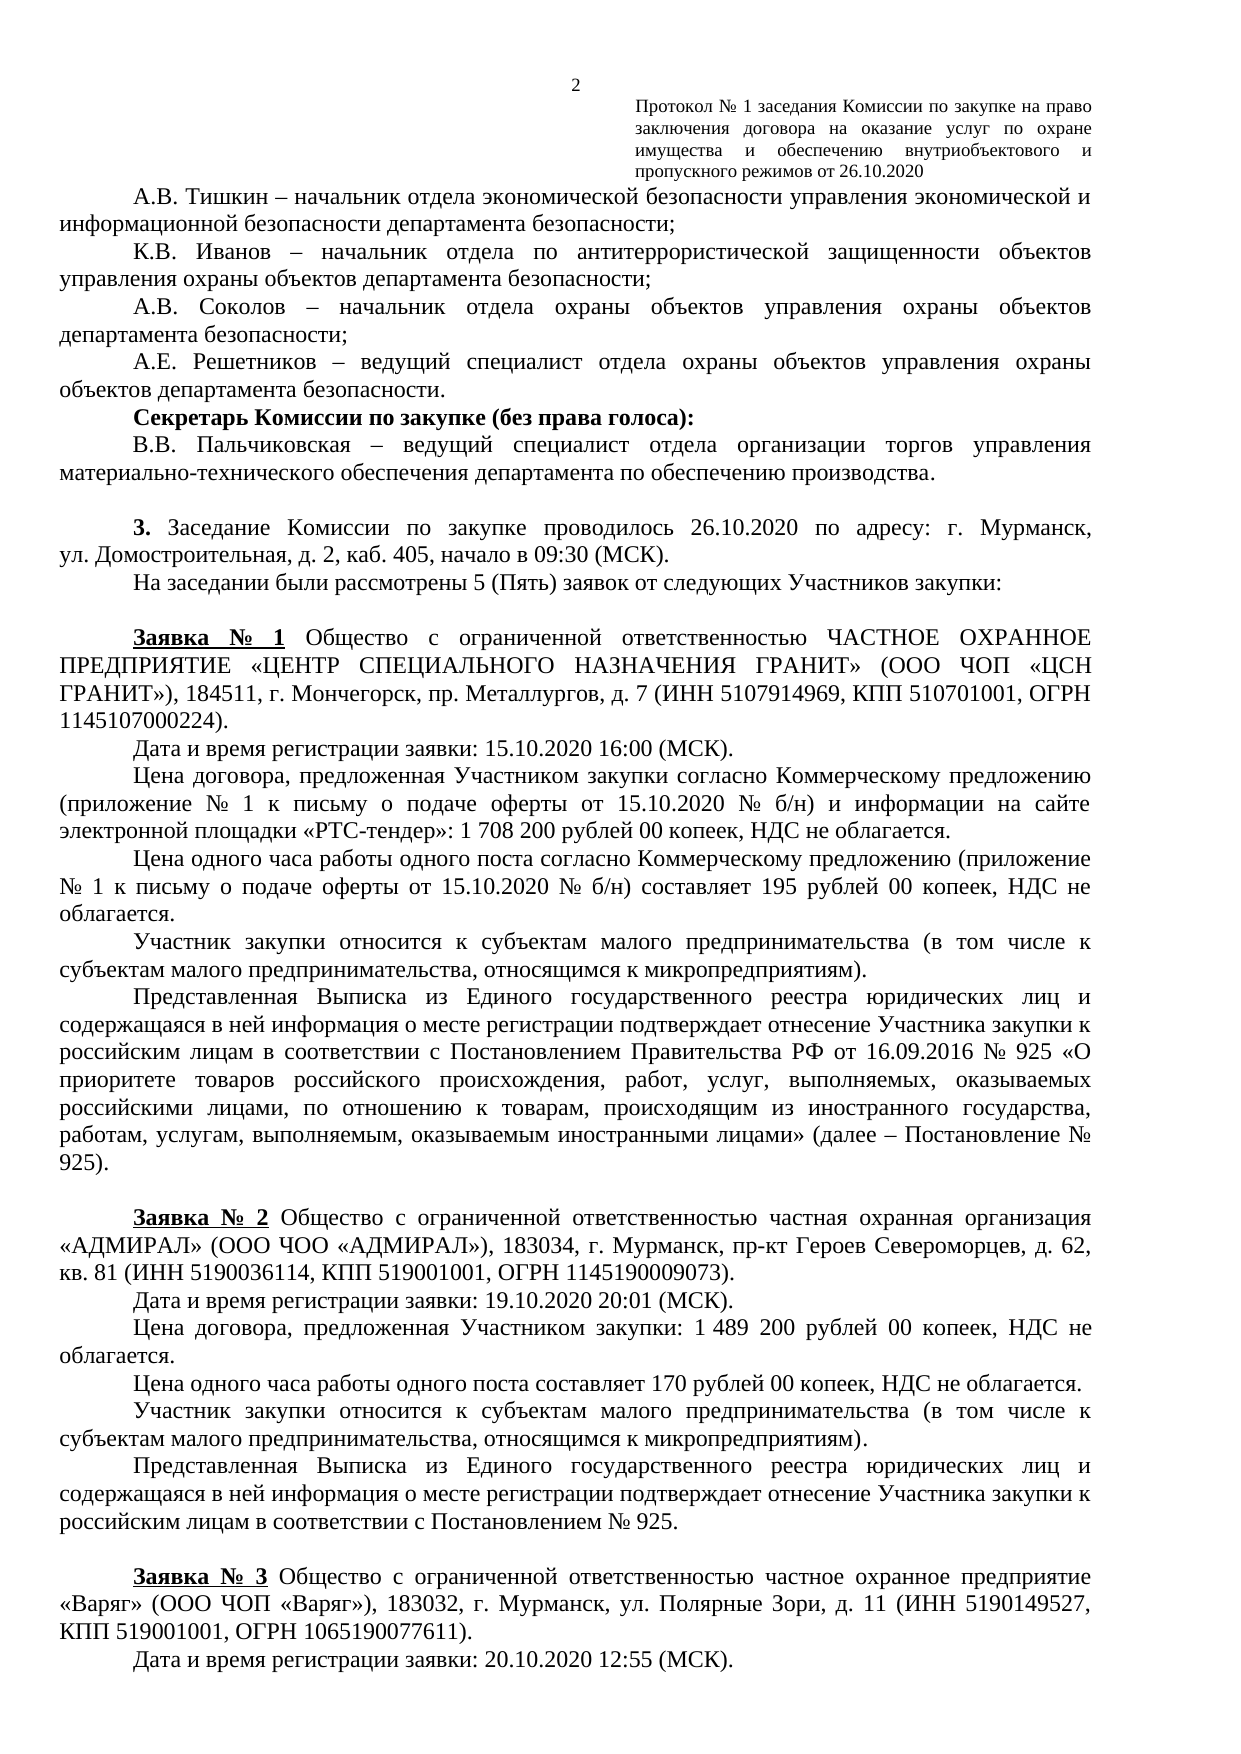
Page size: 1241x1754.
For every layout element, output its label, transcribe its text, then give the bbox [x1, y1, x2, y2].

text Дата и время регистрации заявки: 20.10.2020 12:55 (МСК). [59, 1645, 1092, 1672]
text Заявка № 2 Общество с ограниченной ответственностью частная охранная организация «АДМИРАЛ» (ООО ЧОО «АДМИРАЛ»), 183034, г. Мурманск, пр-кт Героев Североморцев, д. 62, кв. 81 (ИНН 5190036114, КПП 519001001, ОГРН 1145190009073). [59, 1203, 1092, 1286]
text На заседании были рассмотрены 5 (Пять) заявок от следующих Участников закупки: [59, 568, 1092, 596]
text Цена договора, предложенная Участником закупки: 1 489 200 рублей 00 копеек, НДС не облагается. [59, 1313, 1092, 1369]
text Участник закупки относится к субъектам малого предпринимательства (в том числе к субъектам малого предпринимательства, относящимся к микропредприятиям). [59, 1396, 1092, 1451]
text Заявка № 3 Общество с ограниченной ответственностью частное охранное предприятие «Варяг» (ООО ЧОП «Варяг»), 183032, г. Мурманск, ул. Полярные Зори, д. 11 (ИНН 5190149527, КПП 519001001, ОГРН 1065190077611). [59, 1562, 1092, 1645]
text Цена одного часа работы одного поста согласно Коммерческому предложению (приложение № 1 к письму о подаче оферты от 15.10.2020 № б/н) составляет 195 рублей 00 копеек, НДС не облагается. [59, 844, 1092, 927]
text Представленная Выписка из Единого государственного реестра юридических лиц и содержащаяся в ней информация о месте регистрации подтверждает отнесение Участника закупки к российским лицам в соответствии с Постановлением Правительства РФ от 16.09.2016 № 925 «О приоритете товаров российского происхождения, работ, услуг, выполняемых, оказываемых российскими лицами, по отношению к товарам, происходящим из иностранного государства, работам, услугам, выполняемым, оказываемым иностранными лицами» (далее – Постановление № 925). [59, 982, 1092, 1175]
text Участник закупки относится к субъектам малого предпринимательства (в том числе к субъектам малого предпринимательства, относящимся к микропредприятиям). [59, 927, 1092, 982]
text Цена договора, предложенная Участником закупки согласно Коммерческому предложению (приложение № 1 к письму о подаче оферты от 15.10.2020 № б/н) и информации на сайте электронной площадки «РТС-тендер»: 1 708 200 рублей 00 копеек, НДС не облагается. [59, 761, 1092, 844]
text В.В. Пальчиковская – ведущий специалист отдела организации торгов управления материально-технического обеспечения департамента по обеспечению производства. [59, 430, 1092, 485]
text А.Е. Решетников – ведущий специалист отдела охраны объектов управления охраны объектов департамента безопасности. [59, 347, 1092, 402]
text Секретарь Комиссии по закупке (без права голоса): [59, 402, 1092, 430]
text Заявка № 1 Общество с ограниченной ответственностью ЧАСТНОЕ ОХРАННОЕ ПРЕДПРИЯТИЕ «ЦЕНТР СПЕЦИАЛЬНОГО НАЗНАЧЕНИЯ ГРАНИТ» (ООО ЧОП «ЦСН ГРАНИТ»), 184511, г. Мончегорск, пр. Металлургов, д. 7 (ИНН 5107914969, КПП 510701001, ОГРН 1145107000224). [59, 623, 1092, 734]
text К.В. Иванов – начальник отдела по антитеррористической защищенности объектов управления охраны объектов департамента безопасности; [59, 237, 1092, 292]
text А.В. Соколов – начальник отдела охраны объектов управления охраны объектов департамента безопасности; [59, 292, 1092, 347]
text Дата и время регистрации заявки: 19.10.2020 20:01 (МСК). [59, 1286, 1092, 1313]
subtitle 3. Заседание Комиссии по закупке проводилось 26.10.2020 по адресу: г. Мурманск, ул. Домостроительная, д. 2, каб. 405, начало в 09:30 (МСК). [59, 513, 1092, 568]
text Цена одного часа работы одного поста составляет 170 рублей 00 копеек, НДС не облагается. [59, 1369, 1092, 1396]
text А.В. Тишкин – начальник отдела экономической безопасности управления экономической и информационной безопасности департамента безопасности; [59, 182, 1092, 237]
text Дата и время регистрации заявки: 15.10.2020 16:00 (МСК). [59, 734, 1092, 761]
